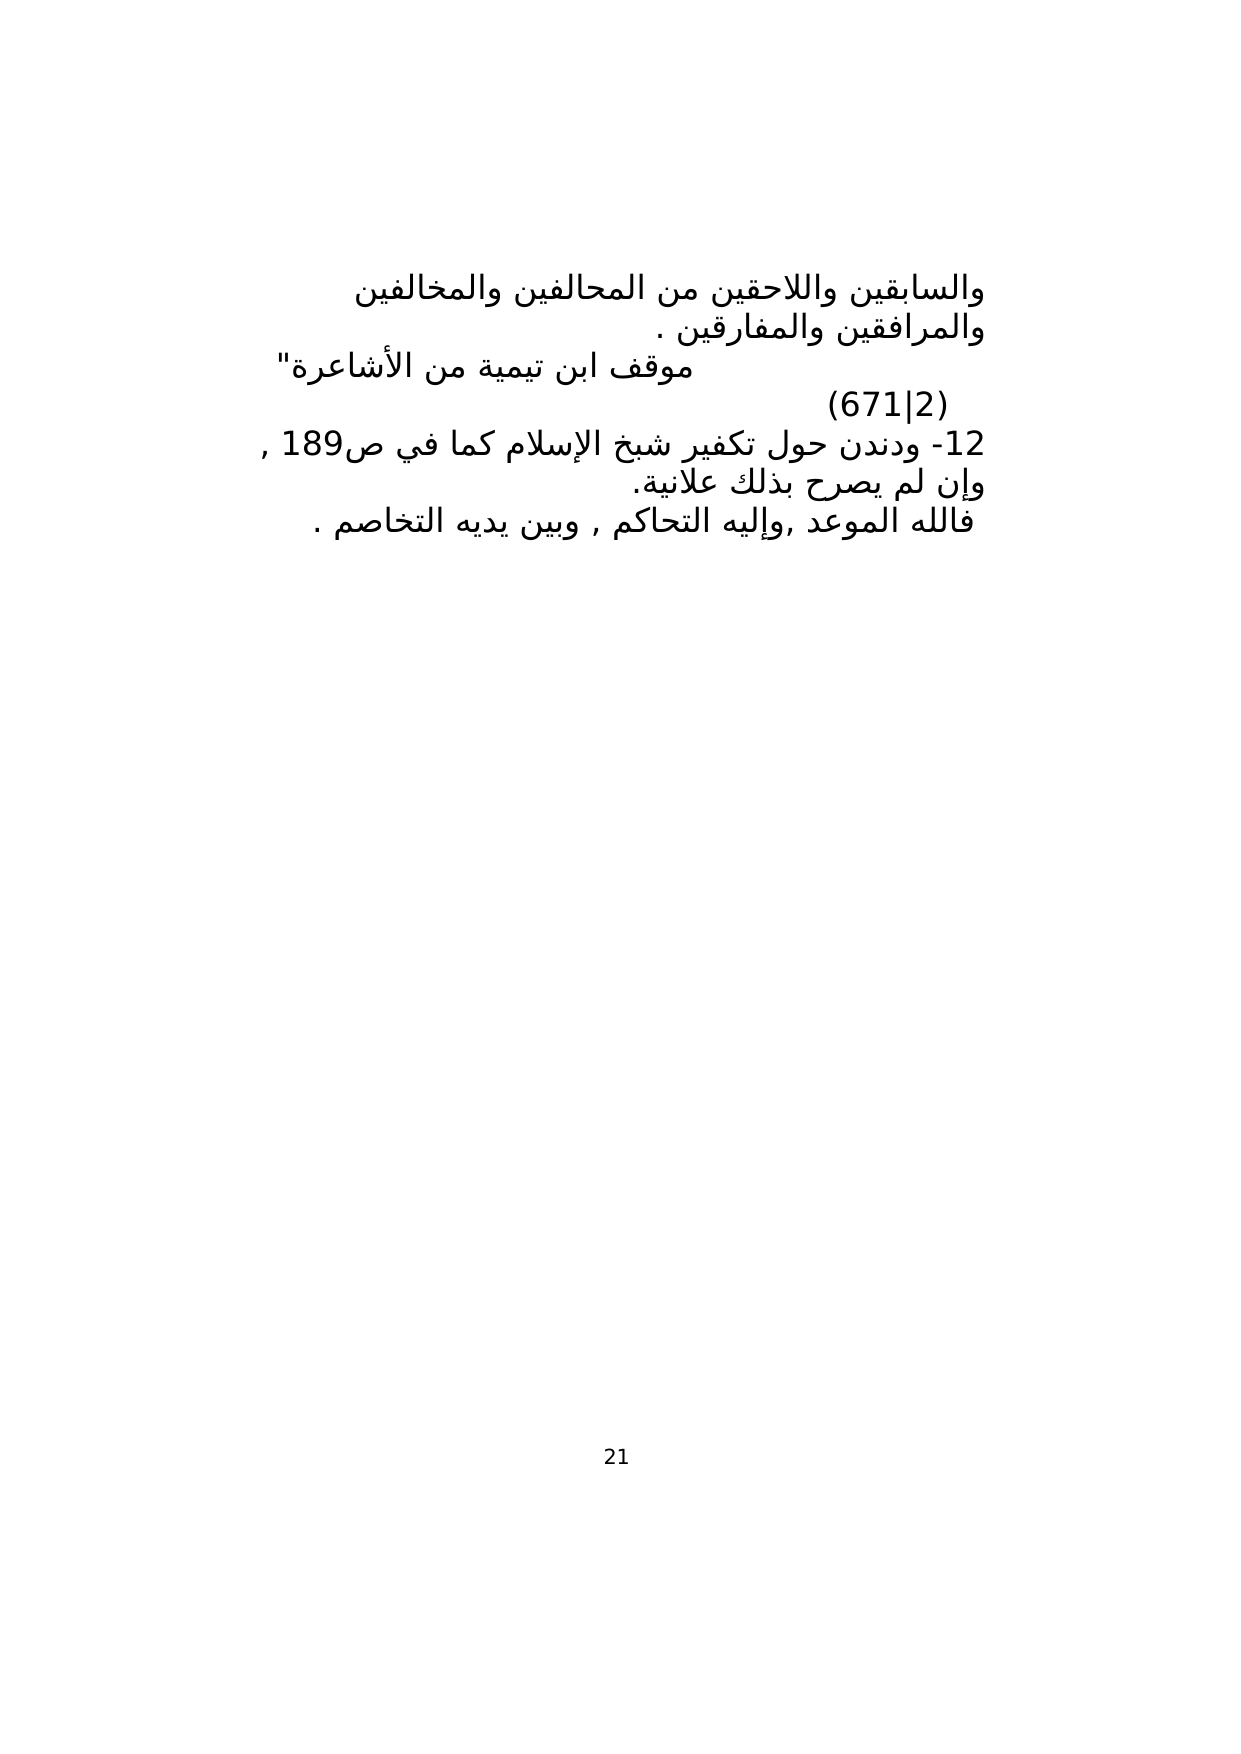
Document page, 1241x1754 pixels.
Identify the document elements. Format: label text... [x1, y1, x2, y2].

text موقف ابن تيمية من الأشاعرة" (2|671) [254, 346, 949, 424]
text فالله الموعد ,وإليه التحاكم , وبين يديه التخاصم . [254, 502, 986, 541]
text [254, 269, 986, 346]
text 12- ودندن حول تكفير شبخ الإسلام كما في ص189 , وإن لم يصرح بذلك علانية. [254, 424, 986, 502]
